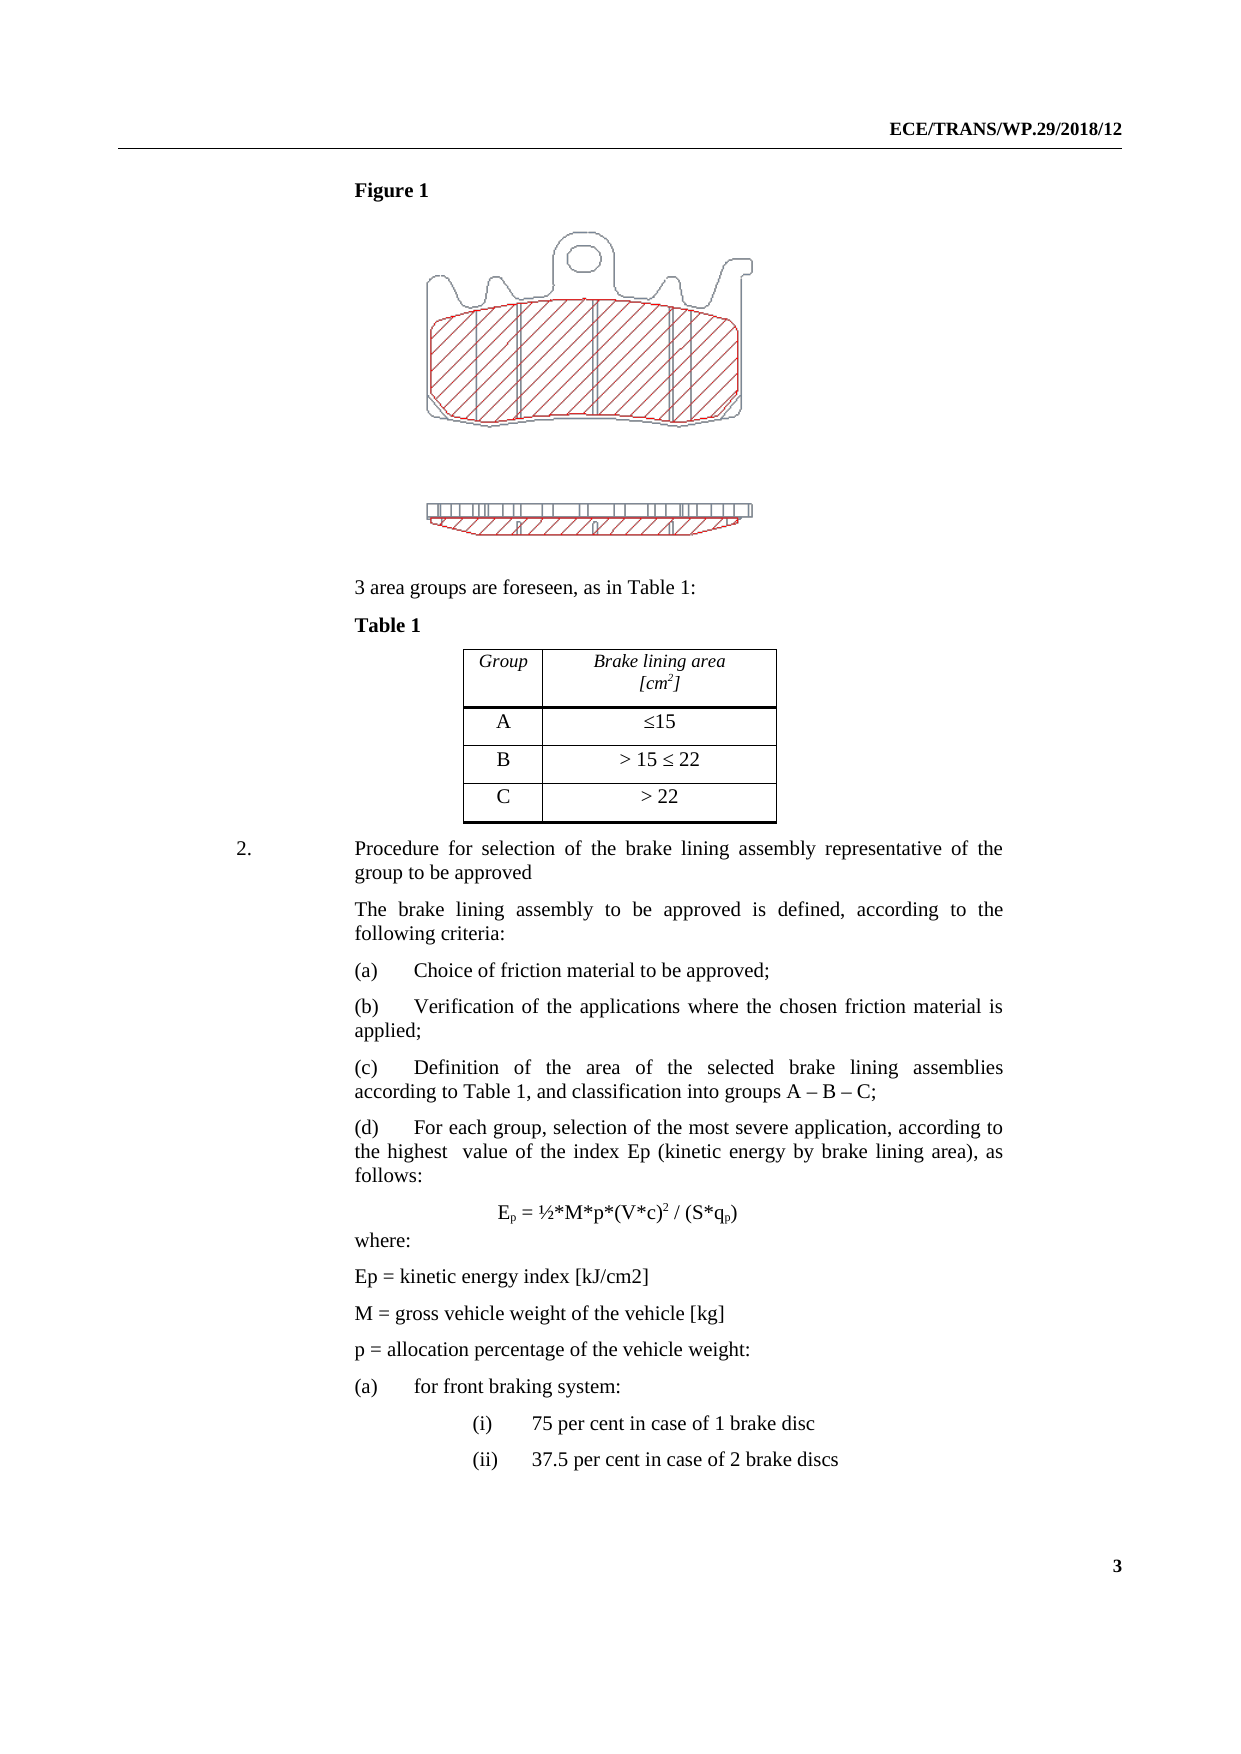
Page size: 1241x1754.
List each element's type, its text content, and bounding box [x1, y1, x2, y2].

table_cell B [464, 746, 542, 783]
text The brake lining assembly to be approved is defined, according to the following criteria: [236, 897, 1004, 945]
table_cell ≤15 [543, 709, 776, 745]
list M = gross vehicle weight of the vehicle [kg] [354, 1301, 1004, 1325]
text (d) For each group, selection of the most severe application, according to the highest value of the index Ep (kinetic energy by brake lining area), as follows: [236, 1115, 1004, 1187]
text (b) Verification of the applications where the chosen friction material is applied; [236, 994, 1004, 1042]
list (i) 75 per cent in case of 1 brake disc [354, 1410, 1004, 1434]
list (ii) 37.5 per cent in case of 2 brake discs [354, 1447, 1004, 1471]
list Ep = kinetic energy index [kJ/cm2] [354, 1264, 1004, 1288]
table_header Brake lining area [cm2] [543, 650, 776, 706]
text Figure 1 [236, 177, 1004, 202]
picture [410, 214, 772, 562]
text Table 1 [354, 612, 1004, 637]
text 3 area groups are foreseen, as in Table 1: [354, 574, 1004, 599]
list p = allocation percentage of the vehicle weight: [354, 1337, 1004, 1361]
table_cell > 22 [543, 784, 776, 821]
text 2. Procedure for selection of the brake lining assembly representative of the group to be approved [236, 836, 1004, 884]
table_cell > 15 ≤ 22 [543, 746, 776, 783]
table_cell A [464, 709, 542, 745]
list where: [354, 1228, 1004, 1252]
list Ep = ½*M*p*(V*c)2 / (S*qp) [231, 1200, 1004, 1224]
text (c) Definition of the area of the selected brake lining assemblies according to Table 1, and classification into groups A – B – C; [236, 1055, 1004, 1103]
table_header Group [464, 650, 542, 706]
table_cell C [464, 784, 542, 821]
list (a) for front braking system: [354, 1374, 1004, 1398]
text (a) Choice of friction material to be approved; [236, 957, 1004, 982]
